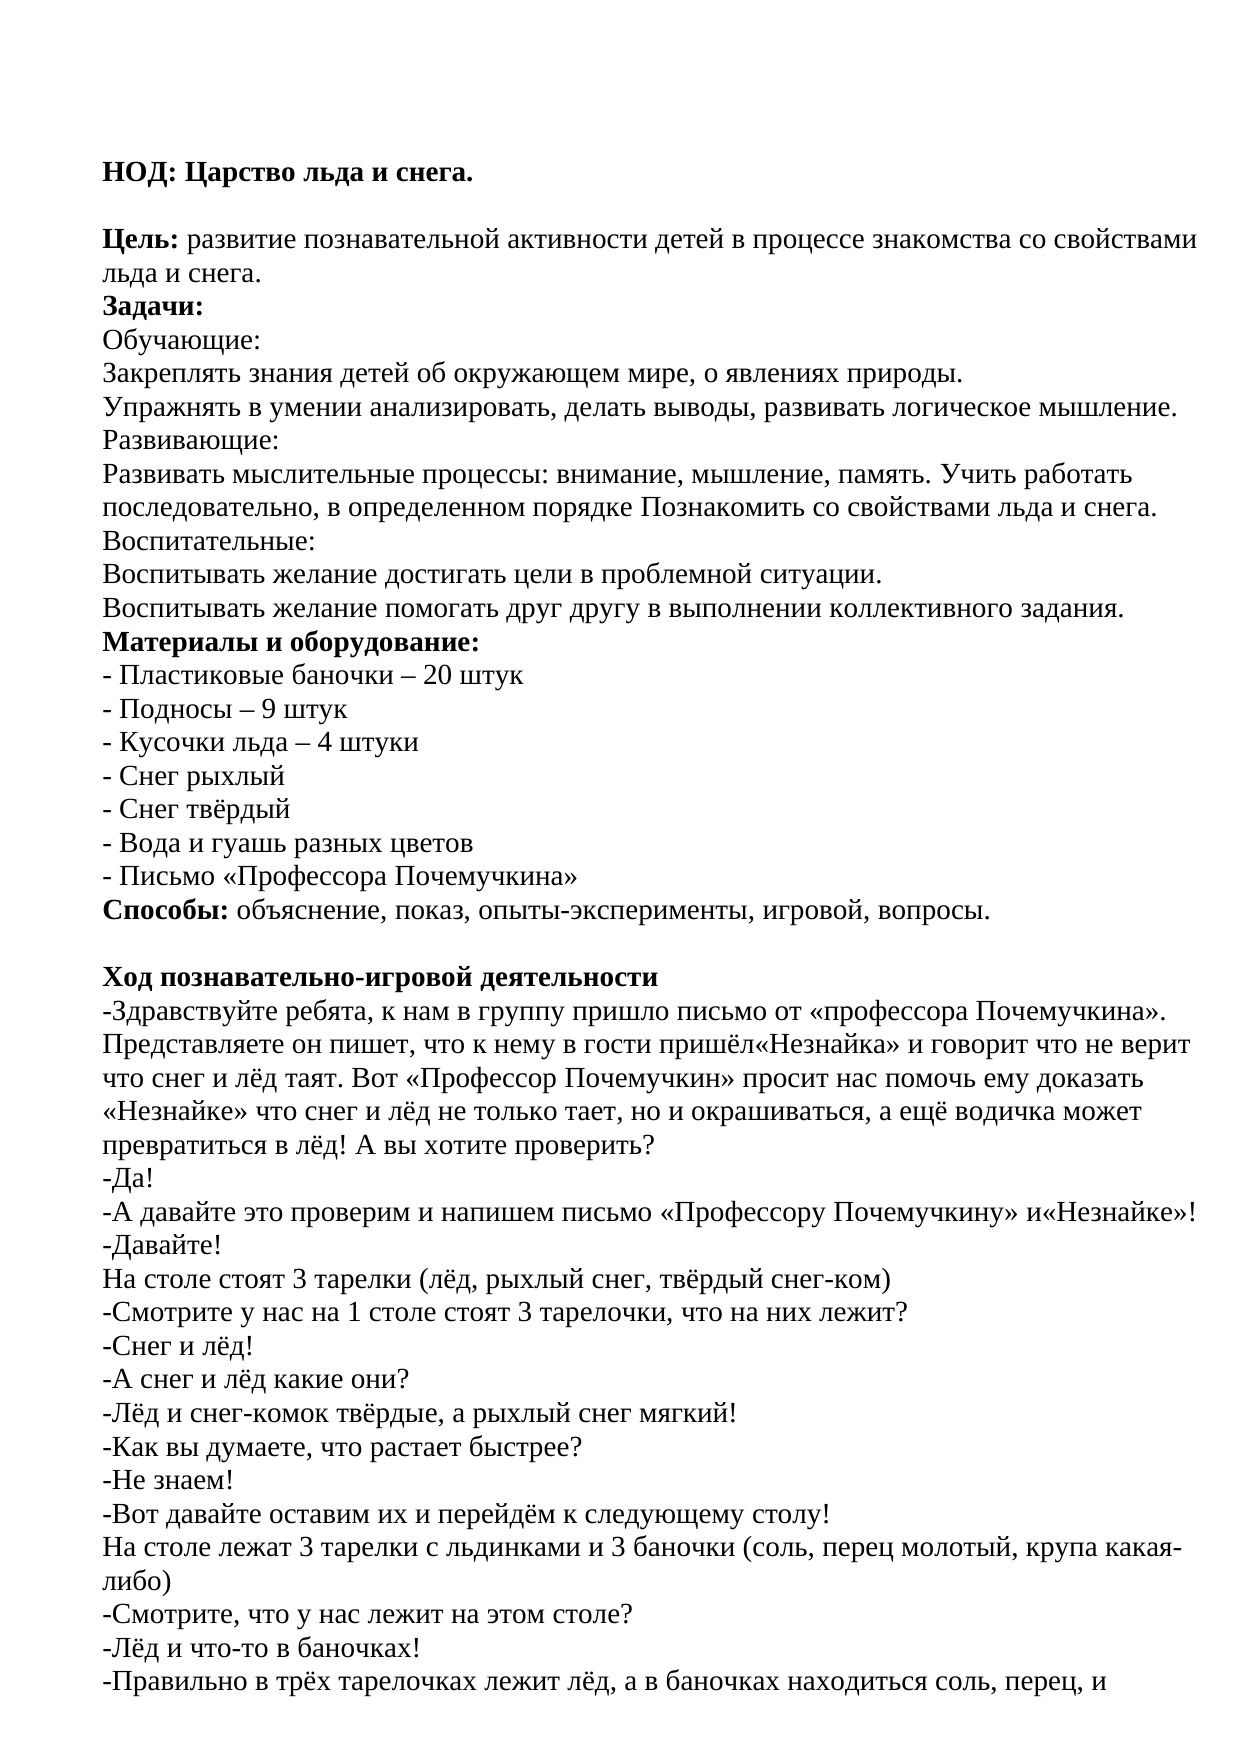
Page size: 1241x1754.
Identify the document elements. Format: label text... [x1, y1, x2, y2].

text -Смотрите, что у нас лежит на этом столе? [102, 1596, 1209, 1630]
subtitle Ход познавательно-игровой деятельности [102, 959, 1209, 993]
text Развивать мыслительные процессы: внимание, мышление, память. Учить работать последовательно, в определенном порядке Познакомить со свойствами льда и снега. [102, 456, 1209, 523]
text -Смотрите у нас на 1 столе стоят 3 тарелочки, что на них лежит? [102, 1294, 1209, 1328]
text Цель: развитие познавательной активности детей в процессе знакомства со свойствами льда и снега. [102, 221, 1209, 288]
list - Подносы – 9 штук [102, 691, 1209, 724]
text -А давайте это проверим и напишем письмо «Профессору Почемучкину» и«Незнайке»! [102, 1194, 1209, 1227]
text -Здравствуйте ребята, к нам в группу пришло письмо от «профессора Почемучкина». Представляете он пишет, что к нему в гости пришёл«Незнайка» и говорит что не верит что снег и лёд таят. Вот «Профессор Почемучкин» просит нас помочь ему доказать [102, 993, 1209, 1093]
text -Как вы думаете, что растает быстрее? [102, 1429, 1209, 1462]
text -А снег и лёд какие они? [102, 1362, 1209, 1395]
subtitle Задачи: [102, 288, 1209, 322]
text -Да! [102, 1160, 1209, 1194]
subtitle НОД: Царство льда и снега. [102, 154, 1209, 188]
text -Вот давайте оставим их и перейдём к следующему столу! [102, 1496, 1209, 1529]
subtitle Материалы и оборудование: [102, 624, 1209, 657]
text Воспитывать желание достигать цели в проблемной ситуации. [102, 557, 1209, 590]
text Воспитательные: [102, 523, 1209, 557]
list -Лёд и снег-комок твёрдые, а рыхлый снег мягкий! [102, 1395, 1209, 1429]
text -Давайте! [102, 1227, 1209, 1261]
text - Пластиковые баночки – 20 штук [102, 657, 1209, 691]
text На столе лежат 3 тарелки с льдинками и 3 баночки (соль, перец молотый, крупа какая- либо) [102, 1529, 1209, 1596]
list -Снег и лёд! [102, 1328, 1209, 1362]
text Обучающие: [102, 322, 1209, 355]
list - Снег твёрдый [102, 791, 1209, 825]
list -Не знаем! [102, 1462, 1209, 1496]
text На столе стоят 3 тарелки (лёд, рыхлый снег, твёрдый снег-ком) [102, 1261, 1209, 1294]
list - Снег рыхлый [102, 758, 1209, 791]
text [102, 1663, 1209, 1697]
text Закреплять знания детей об окружающем мире, о явлениях природы. [102, 355, 1209, 389]
text Упражнять в умении анализировать, делать выводы, развивать логическое мышление. Развивающие: [102, 389, 1209, 456]
list - Письмо «Профессора Почемучкина» [102, 858, 1209, 892]
text Воспитывать желание помогать друг другу в выполнении коллективного задания. [102, 590, 1209, 624]
text «Незнайке» что снег и лёд не только тает, но и окрашиваться, а ещё водичка может превратиться в лёд! А вы хотите проверить? [102, 1093, 1209, 1160]
list - Вода и гуашь разных цветов [102, 825, 1209, 858]
text Способы: объяснение, показ, опыты-эксперименты, игровой, вопросы. [102, 892, 1209, 926]
list -Лёд и что-то в баночках! [102, 1630, 1209, 1663]
list - Кусочки льда – 4 штуки [102, 724, 1209, 758]
